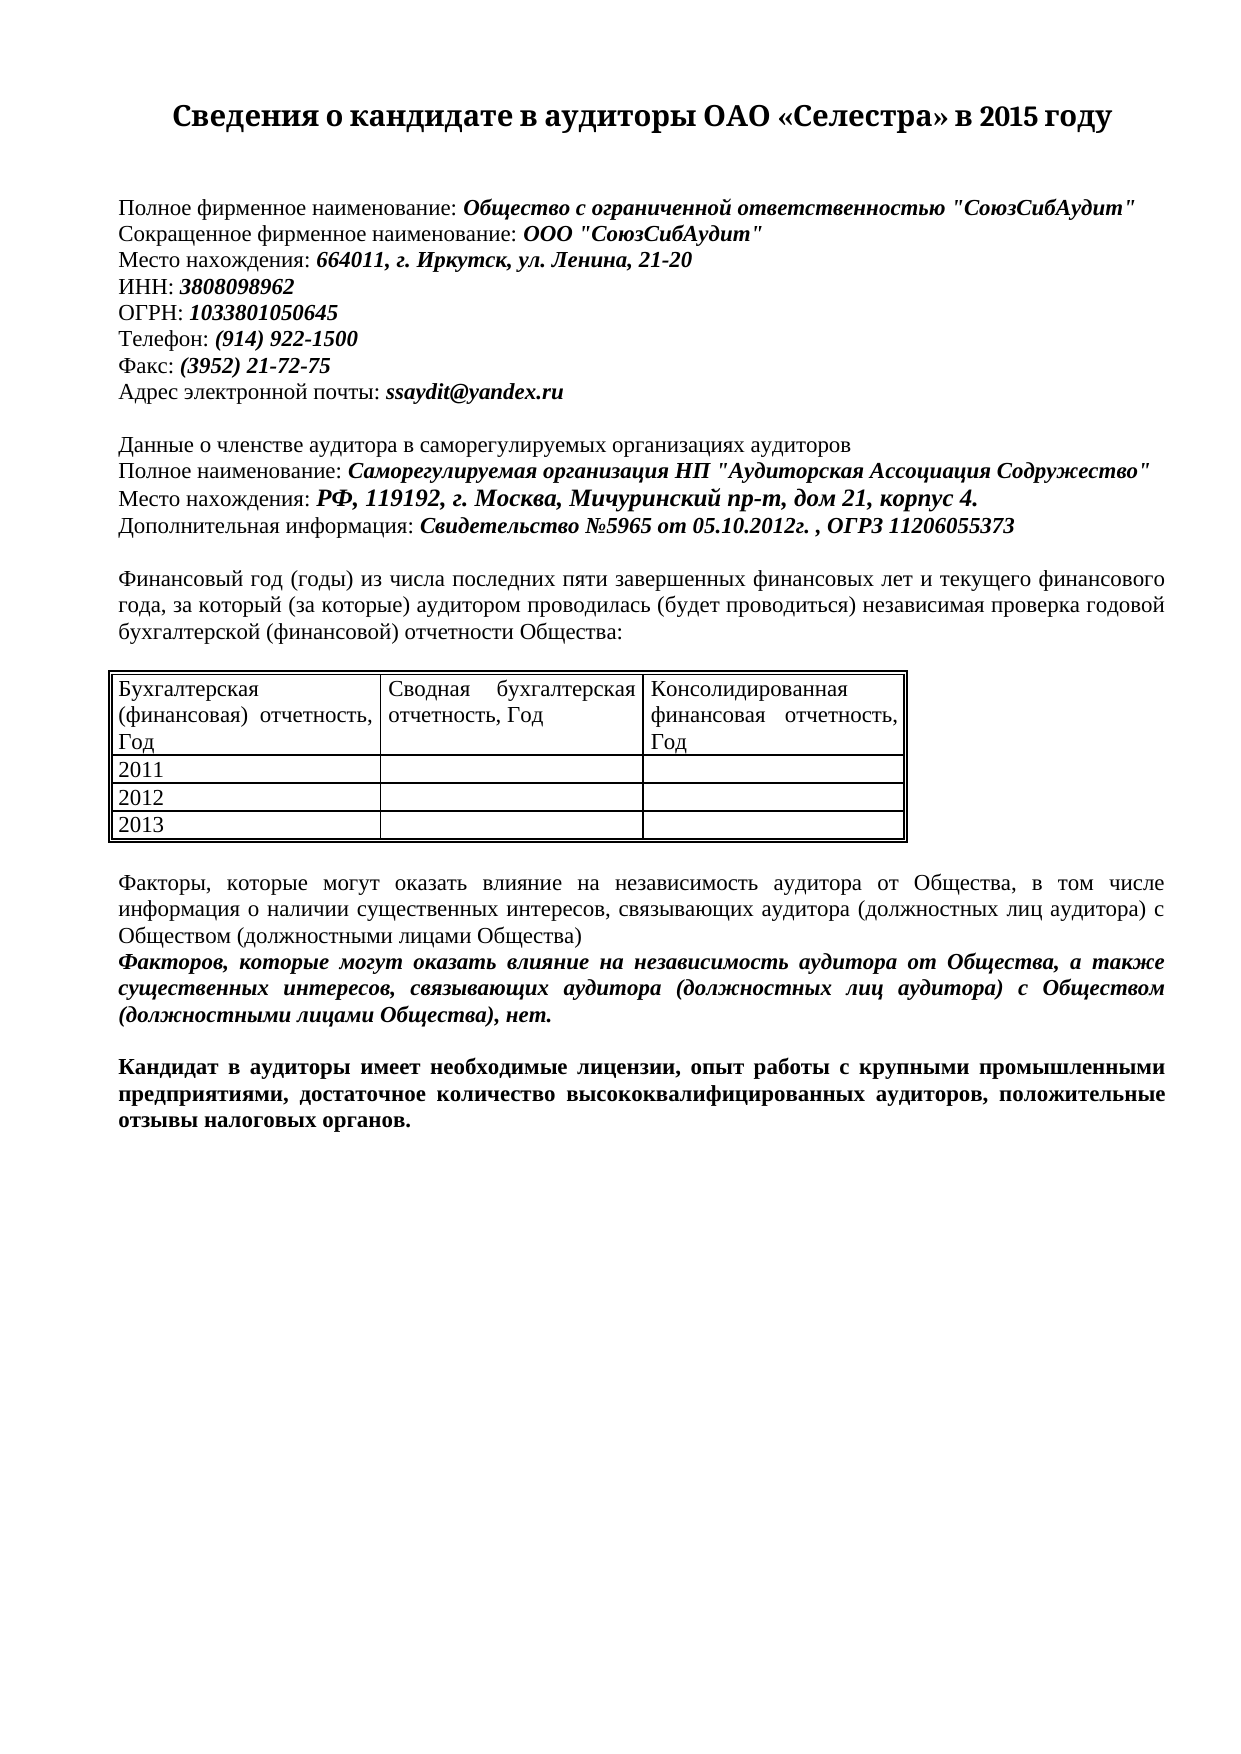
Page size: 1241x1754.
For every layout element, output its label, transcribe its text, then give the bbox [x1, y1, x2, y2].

text Кандидат в аудиторы имеет необходимые лицензии, опыт работы с крупными промышленными предприятиями, достаточное количество высококвалифицированных аудиторов, положительные отзывы налоговых органов. [118, 1053, 1167, 1132]
table_cell [381, 812, 642, 838]
text Финансовый год (годы) из числа последних пяти завершенных финансовых лет и текущего финансового года, за который (за которые) аудитором проводилась (будет проводиться) независимая проверка годовой бухгалтерской (финансовой) отчетности Общества: [118, 565, 1167, 644]
table_cell [381, 784, 642, 810]
text Данные о членстве аудитора в саморегулируемых организациях аудиторов [118, 431, 1167, 457]
text Место нахождения: РФ, 119192, г. Москва, Мичуринский пр-т, дом 21, корпус 4. [118, 483, 1167, 512]
text Факс: (3952) 21-72-75 [118, 352, 1167, 378]
text Телефон: (914) 922-1500 [118, 325, 1167, 352]
table_header Сводная бухгалтерская отчетность, Год [381, 675, 642, 754]
table_cell [644, 812, 903, 838]
text Полное наименование: Саморегулируемая организация НП "Аудиторская Ассоциация Содружество" [118, 457, 1167, 483]
text Полное фирменное наименование: Общество с ограниченной ответственностью "СоюзСибАудит" [118, 194, 1167, 220]
table_cell [644, 784, 903, 810]
text Факторы, которые могут оказать влияние на независимость аудитора от Общества, в том числе информация о наличии существенных интересов, связывающих аудитора (должностных лиц аудитора) с Обществом (должностными лицами Общества) [118, 869, 1167, 948]
table_header Консолидированная финансовая отчетность, Год [644, 675, 903, 754]
table_cell [644, 756, 903, 782]
text Адрес электронной почты: ssaydit@yandex.ru [118, 378, 1167, 404]
text Дополнительная информация: Свидетельство №5965 от 05.10.2012г. , ОГРЗ 11206055373 [118, 512, 1167, 539]
text Место нахождения: 664011, г. Иркутск, ул. Ленина, 21-20 [118, 246, 1167, 273]
table_cell 2013 [113, 812, 380, 838]
text Сведения о кандидате в аудиторы ОАО «Селестра» в 2015 году [118, 100, 1167, 134]
text ИНН: 3808098962 [118, 273, 1167, 299]
table_cell [381, 756, 642, 782]
text Факторов, которые могут оказать влияние на независимость аудитора от Общества, а также существенных интересов, связывающих аудитора (должностных лиц аудитора) с Обществом (должностными лицами Общества), нет. [118, 948, 1167, 1027]
table_header Бухгалтерская (финансовая) отчетность, Год [113, 675, 380, 754]
table_cell 2012 [113, 784, 380, 810]
table_cell 2011 [113, 756, 380, 782]
text Сокращенное фирменное наименование: ООО "СоюзСибАудит" [118, 220, 1167, 246]
text ОГРН: 1033801050645 [118, 299, 1167, 325]
